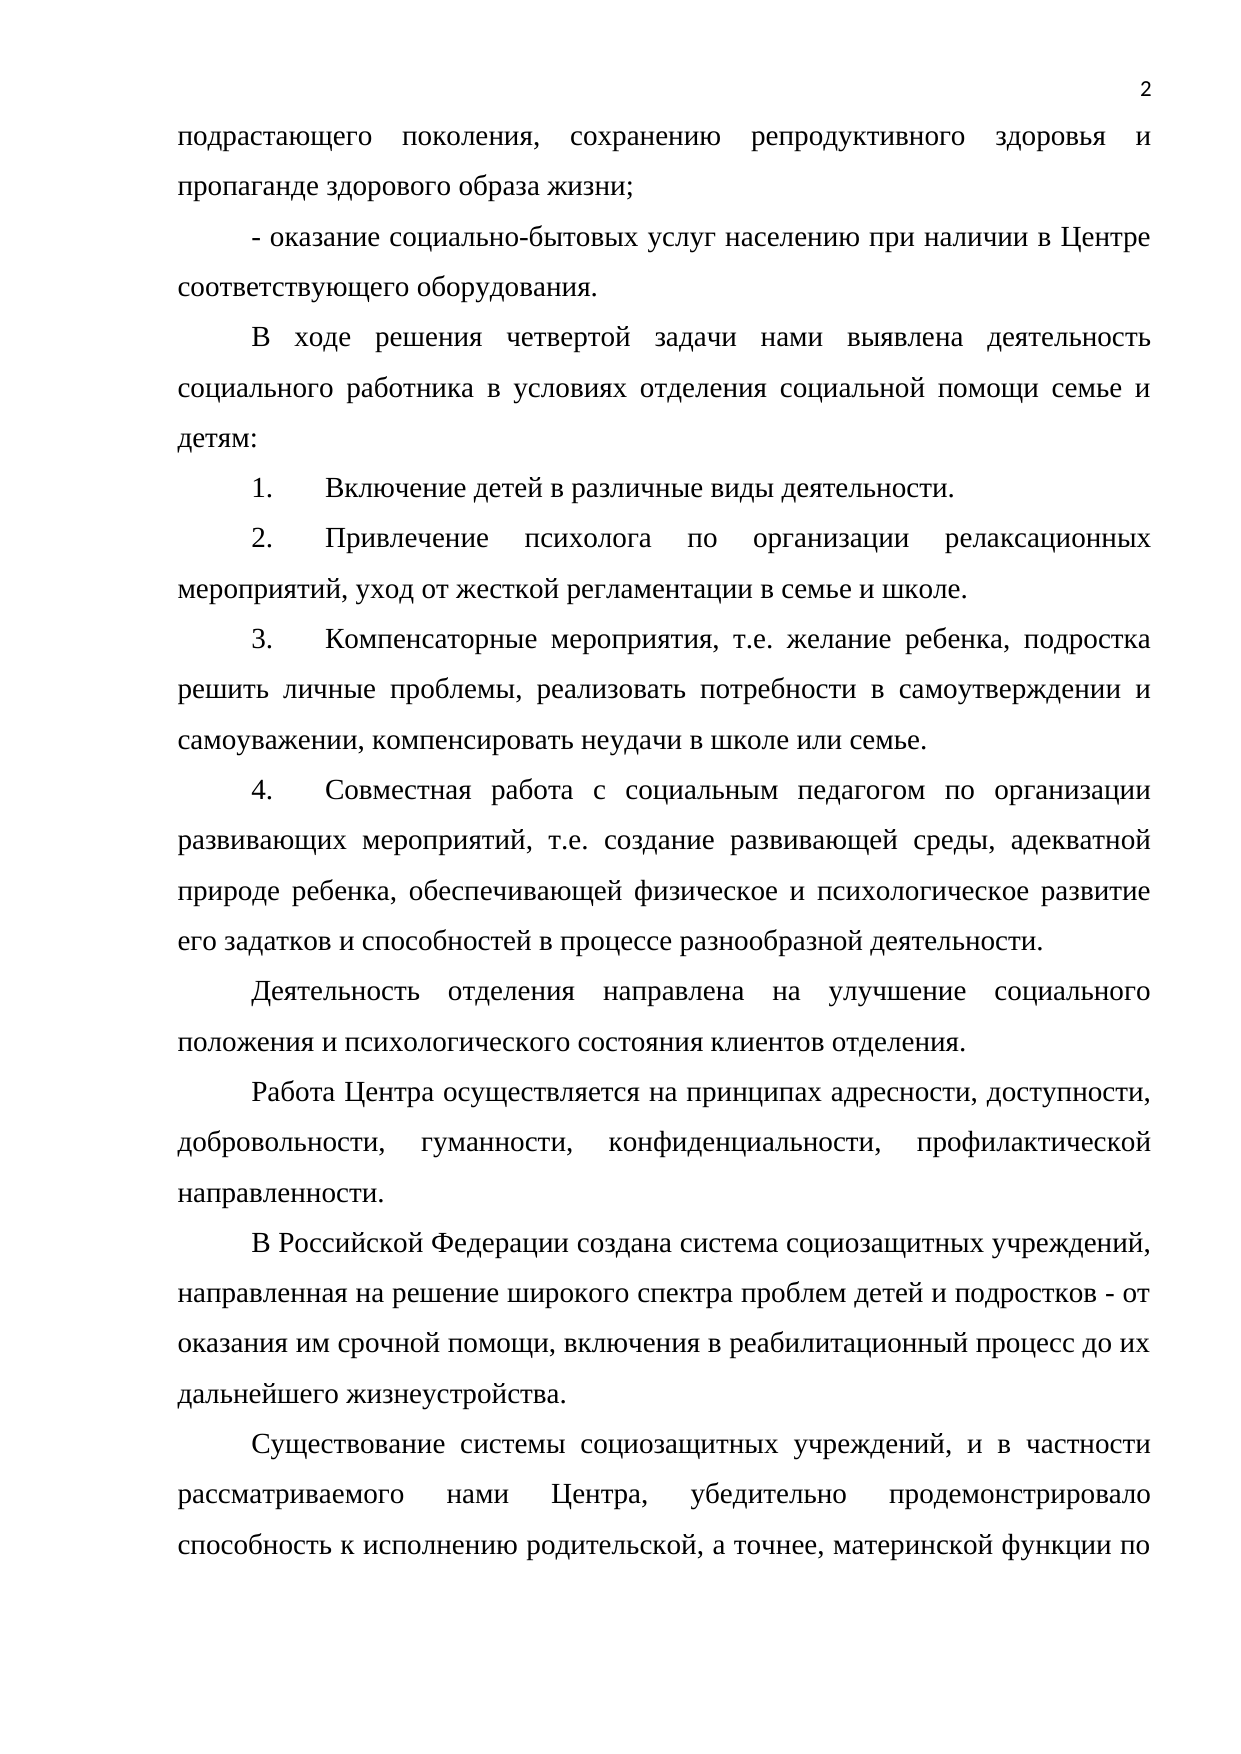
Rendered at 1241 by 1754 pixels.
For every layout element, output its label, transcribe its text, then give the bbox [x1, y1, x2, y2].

text В ходе решения четвертой задачи нами выявлена деятельность социального работника в условиях отделения социальной помощи семье и детям: [177, 319, 1152, 453]
list Включение детей в различные виды деятельности. [177, 470, 1152, 504]
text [177, 1426, 1152, 1560]
text - оказание социально-бытовых услуг населению при наличии в Центре соответствующего оборудования. [177, 219, 1152, 303]
list Совместная работа с социальным педагогом по организации развивающих мероприятий, т.е. создание развивающей среды, адекватной природе ребенка, обеспечивающей физическое и психологическое развитие его задатков и способностей в процессе разнообразной деятельности. [177, 772, 1152, 957]
text В Российской Федерации создана система социозащитных учреждений, направленная на решение широкого спектра проблем детей и подростков - от оказания им срочной помощи, включения в реабилитационный процесс до их дальнейшего жизнеустройства. [177, 1225, 1152, 1409]
list Привлечение психолога по организации релаксационных мероприятий, уход от жесткой регламентации в семье и школе. [177, 521, 1152, 604]
text Работа Центра осуществляется на принципах адресности, доступности, добровольности, гуманности, конфиденциальности, профилактической направленности. [177, 1074, 1152, 1208]
text Деятельность отделения направлена на улучшение социального положения и психологического состояния клиентов отделения. [177, 973, 1152, 1057]
list Компенсаторные мероприятия, т.е. желание ребенка, подростка решить личные проблемы, реализовать потребности в самоутверждении и самоуважении, компенсировать неудачи в школе или семье. [177, 621, 1152, 755]
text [177, 118, 1152, 202]
